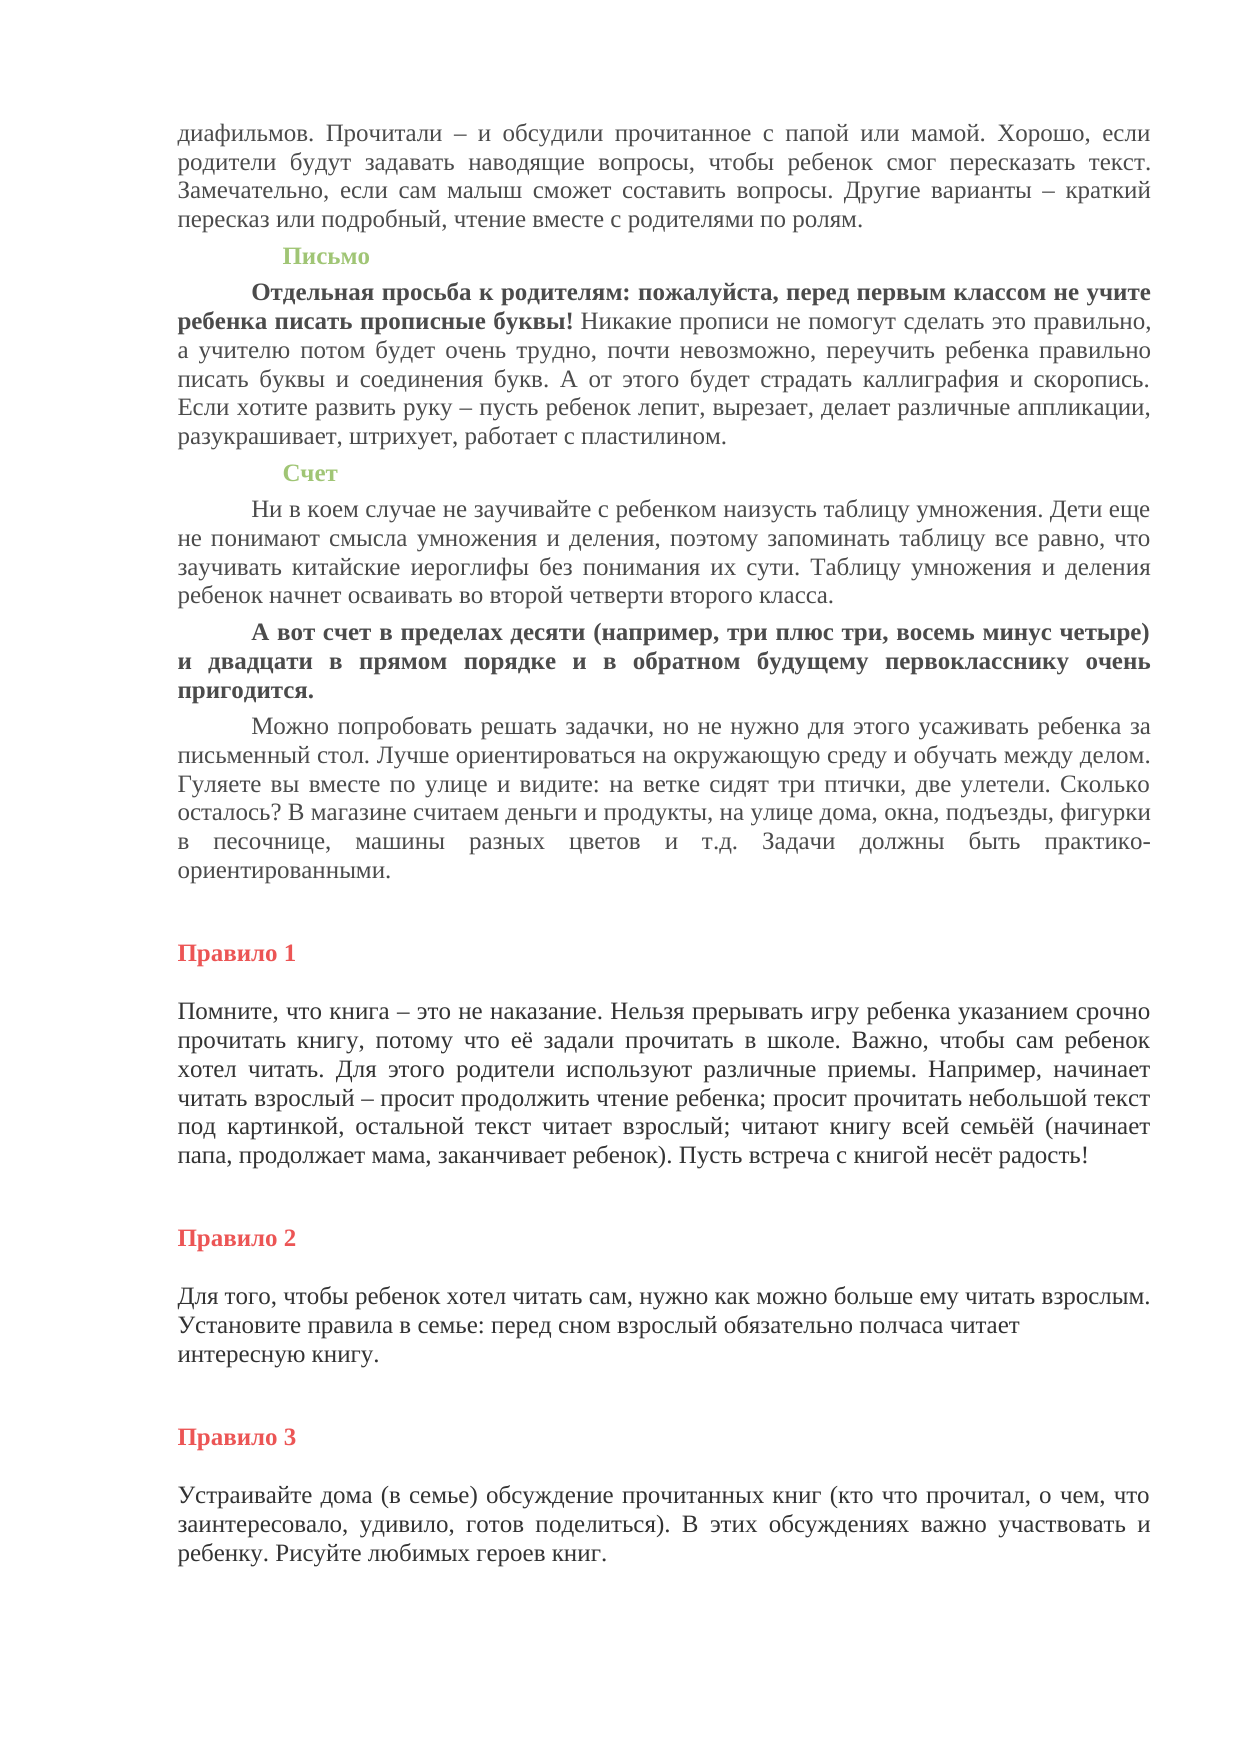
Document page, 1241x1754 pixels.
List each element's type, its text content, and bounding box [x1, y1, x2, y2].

text Правило 2 [177, 1223, 1152, 1252]
text Правило 3 [177, 1422, 1152, 1451]
text Можно попробовать решать задачки, но не нужно для этого усаживать ребенка за письменный стол. Лучше ориентироваться на окружающую среду и обучать между делом. Гуляете вы вместе по улице и видите: на ветке сидят три птички, две улетели. Сколько осталось? В магазине считаем деньги и продукты, на улице дома, окна, подъезды, фигурки в песочнице, машины разных цветов и т.д. Задачи должны быть практико-ориентированными. [177, 711, 1152, 884]
text Счет [208, 458, 1152, 487]
text Отдельная просьба к родителям: пожалуйста, перед первым классом не учите ребенка писать прописные буквы! Никакие прописи не помогут сделать это правильно, а учителю потом будет очень трудно, почти невозможно, переучить ребенка правильно писать буквы и соединения букв. А от этого будет страдать каллиграфия и скоропись. Если хотите развить руку – пусть ребенок лепит, вырезает, делает различные аппликации, разукрашивает, штрихует, работает с пластилином. [177, 277, 1152, 450]
text А вот счет в пределах десяти (например, три плюс три, восемь минус четыре) и двадцати в прямом порядке и в обратном будущему первокласснику очень пригодится. [177, 617, 1152, 703]
text Ни в коем случае не заучивайте с ребенком наизусть таблицу умножения. Дети еще не понимают смысла умножения и деления, поэтому запоминать таблицу все равно, что заучивать китайские иероглифы без понимания их сути. Таблицу умножения и деления ребенок начнет осваивать во второй четверти второго класса. [177, 494, 1152, 609]
text Для того, чтобы ребенок хотел читать сам, нужно как можно больше ему читать взрослым. Установите правила в семье: перед сном взрослый обязательно полчаса читает интересную книгу. [379, 1281, 1152, 1368]
text Правило 1 [177, 938, 1152, 967]
text Помните, что книга – это не наказание. Нельзя прерывать игру ребенка указанием срочно прочитать книгу, потому что её задали прочитать в школе. Важно, чтобы сам ребенок хотел читать. Для этого родители используют различные приемы. Например, начинает читать взрослый – просит продолжить чтение ребенка; просит прочитать небольшой текст под картинкой, остальной текст читает взрослый; читают книгу всей семьёй (начинает папа, продолжает мама, заканчивает ребенок). Пусть встреча с книгой несёт радость! [177, 996, 1152, 1169]
text Устраивайте дома (в семье) обсуждение прочитанных книг (кто что прочитал, о чем, что заинтересовало, удивило, готов поделиться). В этих обсуждениях важно участвовать и ребенку. Рисуйте любимых героев книг. [177, 1480, 1152, 1567]
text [177, 118, 1152, 233]
text Письмо [208, 241, 1152, 270]
